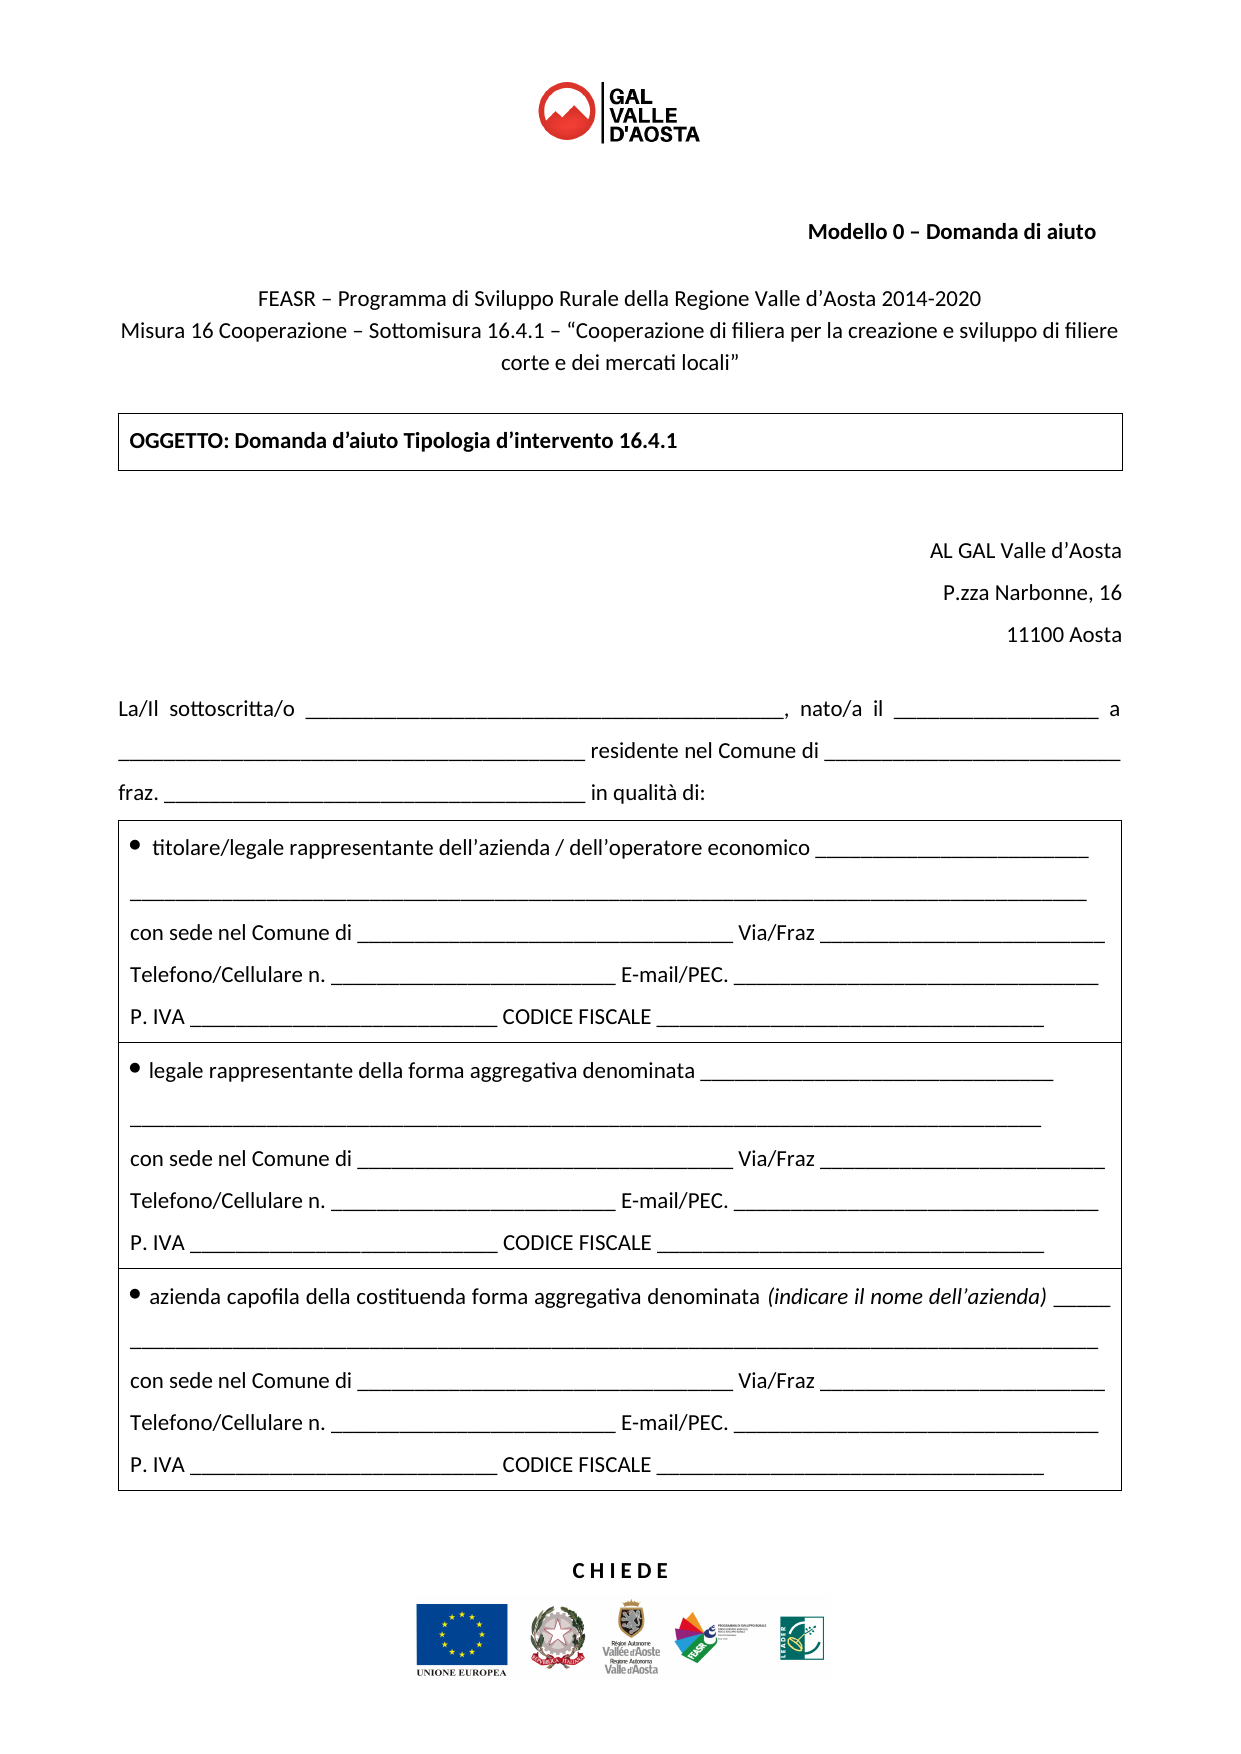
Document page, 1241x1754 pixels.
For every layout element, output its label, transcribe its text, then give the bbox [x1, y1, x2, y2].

table_header titolare/legale rappresentante dell’azienda / dell’operatore economico ________________________ ____________________________________________________________________________________ con sede nel Comune di _________________________________ Via/Fraz _________________________ Telefono/Cellulare n. _________________________ E-mail/PEC. ________________________________ P. IVA ___________________________ CODICE FISCALE __________________________________ [119, 821, 1121, 1042]
text C H I E D E [118, 1556, 1122, 1584]
text P.zza Narbonne, 16 [103, 578, 1122, 606]
table_cell legale rappresentante della forma aggregativa denominata _______________________________ ________________________________________________________________________________ con sede nel Comune di _________________________________ Via/Fraz _________________________ Telefono/Cellulare n. _________________________ E-mail/PEC. ________________________________ P. IVA ___________________________ CODICE FISCALE __________________________________ [119, 1043, 1121, 1268]
text Modello 0 – Domanda di aiuto [118, 217, 1122, 245]
text 11100 Aosta [103, 620, 1122, 648]
text La/Il sottoscritta/o __________________________________________, nato/a il __________________ a _________________________________________ residente nel Comune di __________________________ fraz. _____________________________________ in qualità di: [118, 694, 1122, 806]
table_header OGGETTO: Domanda d’aiuto Tipologia d’intervento 16.4.1 [119, 414, 1122, 470]
text Misura 16 Cooperazione – Sottomisura 16.4.1 – “Cooperazione di filiera per la creazione e sviluppo di filiere corte e dei mercati locali” [118, 316, 1122, 376]
picture [536, 73, 704, 149]
picture [409, 1595, 831, 1682]
table_cell azienda capofila della costituenda forma aggregativa denominata (indicare il nome dell’azienda) _____ _____________________________________________________________________________________ con sede nel Comune di _________________________________ Via/Fraz _________________________ Telefono/Cellulare n. _________________________ E-mail/PEC. ________________________________ P. IVA ___________________________ CODICE FISCALE __________________________________ [119, 1269, 1121, 1490]
text FEASR – Programma di Sviluppo Rurale della Regione Valle d’Aosta 2014-2020 [118, 284, 1122, 312]
text AL GAL Valle d’Aosta [103, 536, 1122, 564]
